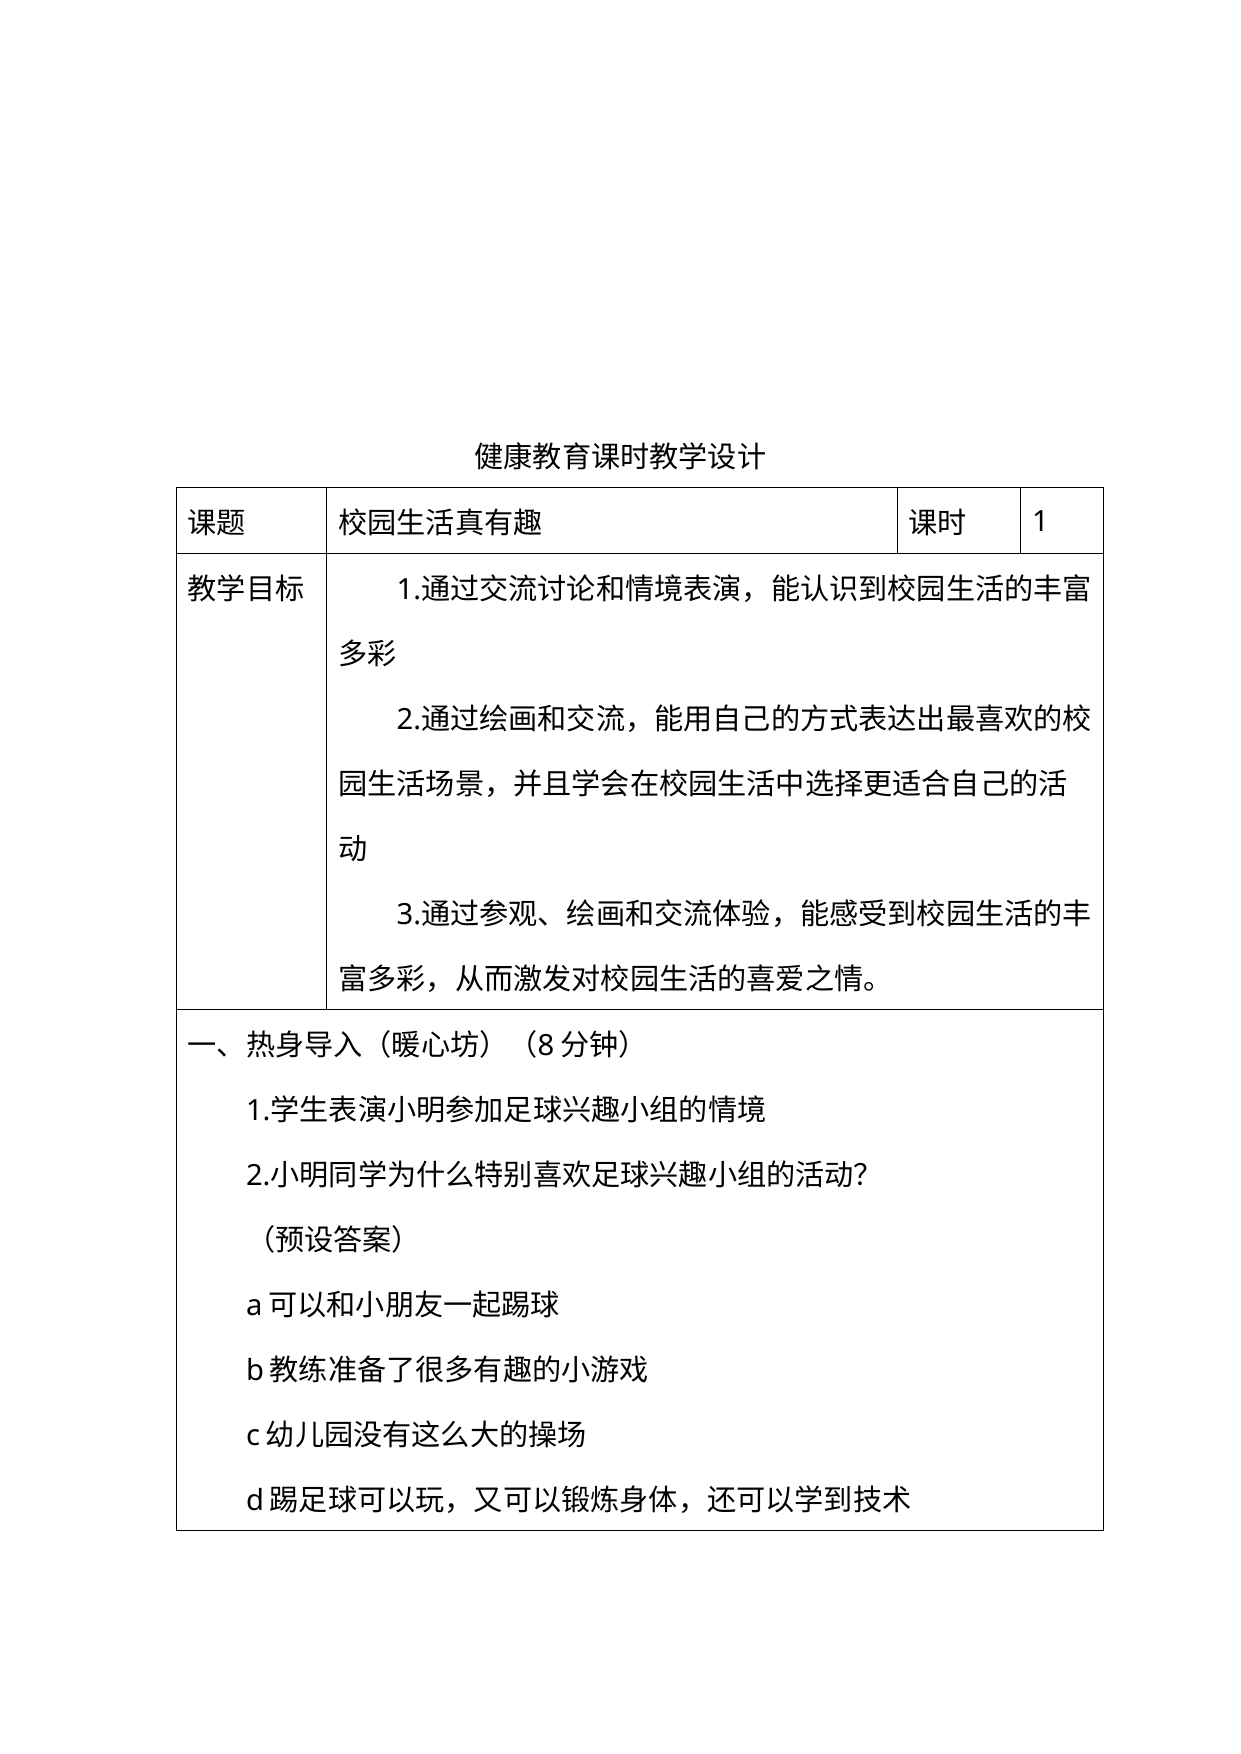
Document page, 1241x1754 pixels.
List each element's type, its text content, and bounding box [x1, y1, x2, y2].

table_cell 1.通过交流讨论和情境表演，能认识到校园生活的丰富多彩 2.通过绘画和交流，能用自己的方式表达出最喜欢的校园生活场景，并且学会在校园生活中选择更适合自己的活动 3.通过参观、绘画和交流体验，能感受到校园生活的丰富多彩，从而激发对校园生活的喜爱之情。 [327, 554, 1103, 1009]
table_header 校园生活真有趣 [327, 488, 897, 553]
table_cell 教学目标 [177, 554, 326, 1009]
table_header 1 [1021, 488, 1103, 553]
table_header 课时 [898, 488, 1020, 553]
table_header 课题 [177, 488, 326, 553]
text 健康教育课时教学设计 [187, 422, 1053, 487]
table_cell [177, 1010, 1103, 1530]
